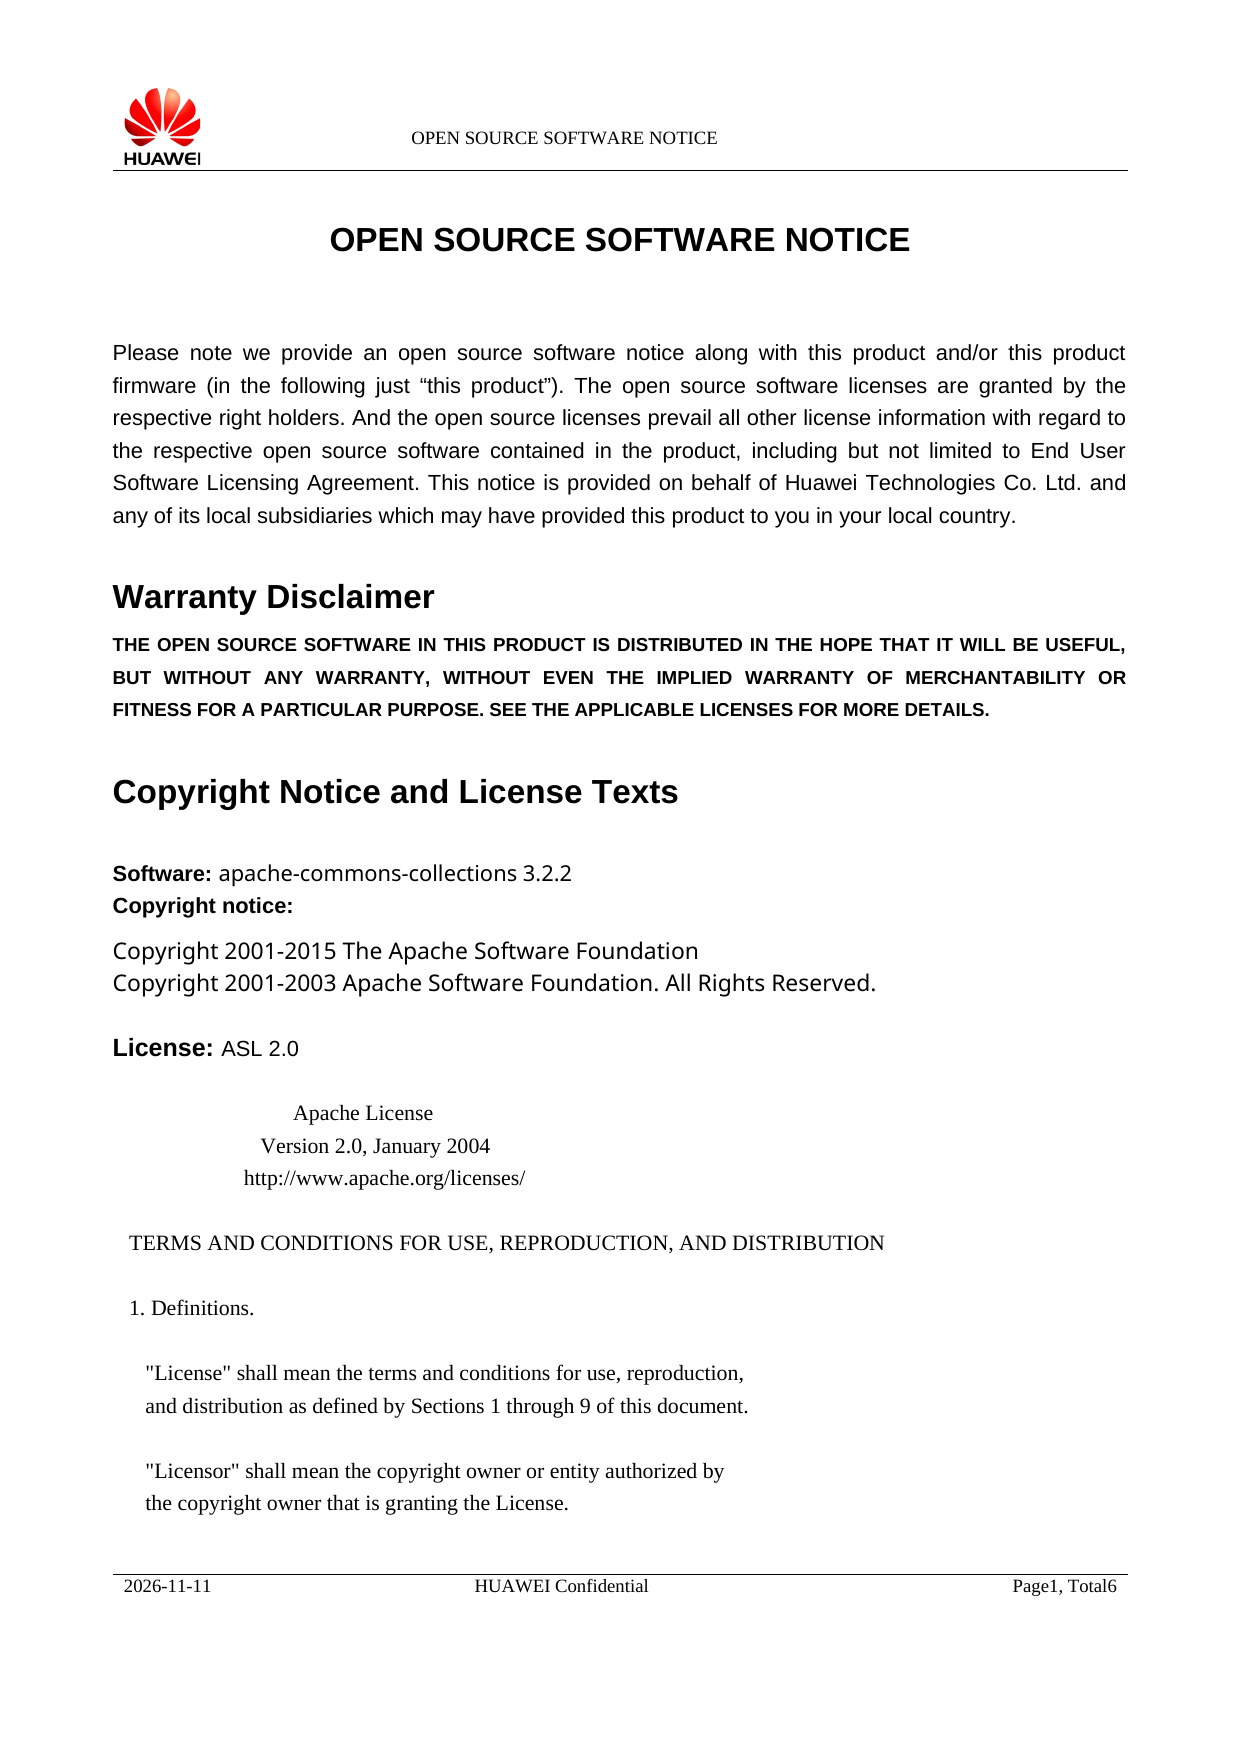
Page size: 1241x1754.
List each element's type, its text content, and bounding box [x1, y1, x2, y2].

text Please note we provide an open source software notice along with this product and/or this product firmware (in the following just “this product”). The open source software licenses are granted by the respective right holders. And the open source licenses prevail all other license information with regard to the respective open source software contained in the product, including but not limited to End User Software Licensing Agreement. This notice is provided on behalf of Huawei Technologies Co. Ltd. and any of its local subsidiaries which may have provided this product to you in your local country. [112, 336, 1128, 531]
picture [124, 88, 201, 165]
title Software: apache-commons-collections 3.2.2 [112, 856, 1128, 889]
text Copyright 2001-2015 The Apache Software Foundation Copyright 2001-2003 Apache Software Foundation. All Rights Reserved. [112, 934, 1128, 1031]
text Warranty Disclaimer [112, 564, 1128, 629]
text Copyright Notice and License Texts [112, 759, 1128, 824]
text License: ASL 2.0 [112, 1031, 1128, 1064]
text OPEN SOURCE SOFTWARE NOTICE [112, 206, 1128, 271]
text Copyright notice: [112, 889, 1128, 921]
text The open source software in this product is distributed in the hope that it will be useful, but WITHOUT ANY WARRANTY, without even the implied warranty of MERCHANTABILITY or FITNESS FOR A PARTICULAR PURPOSE. See the applicable licenses for more details. [112, 629, 1128, 726]
